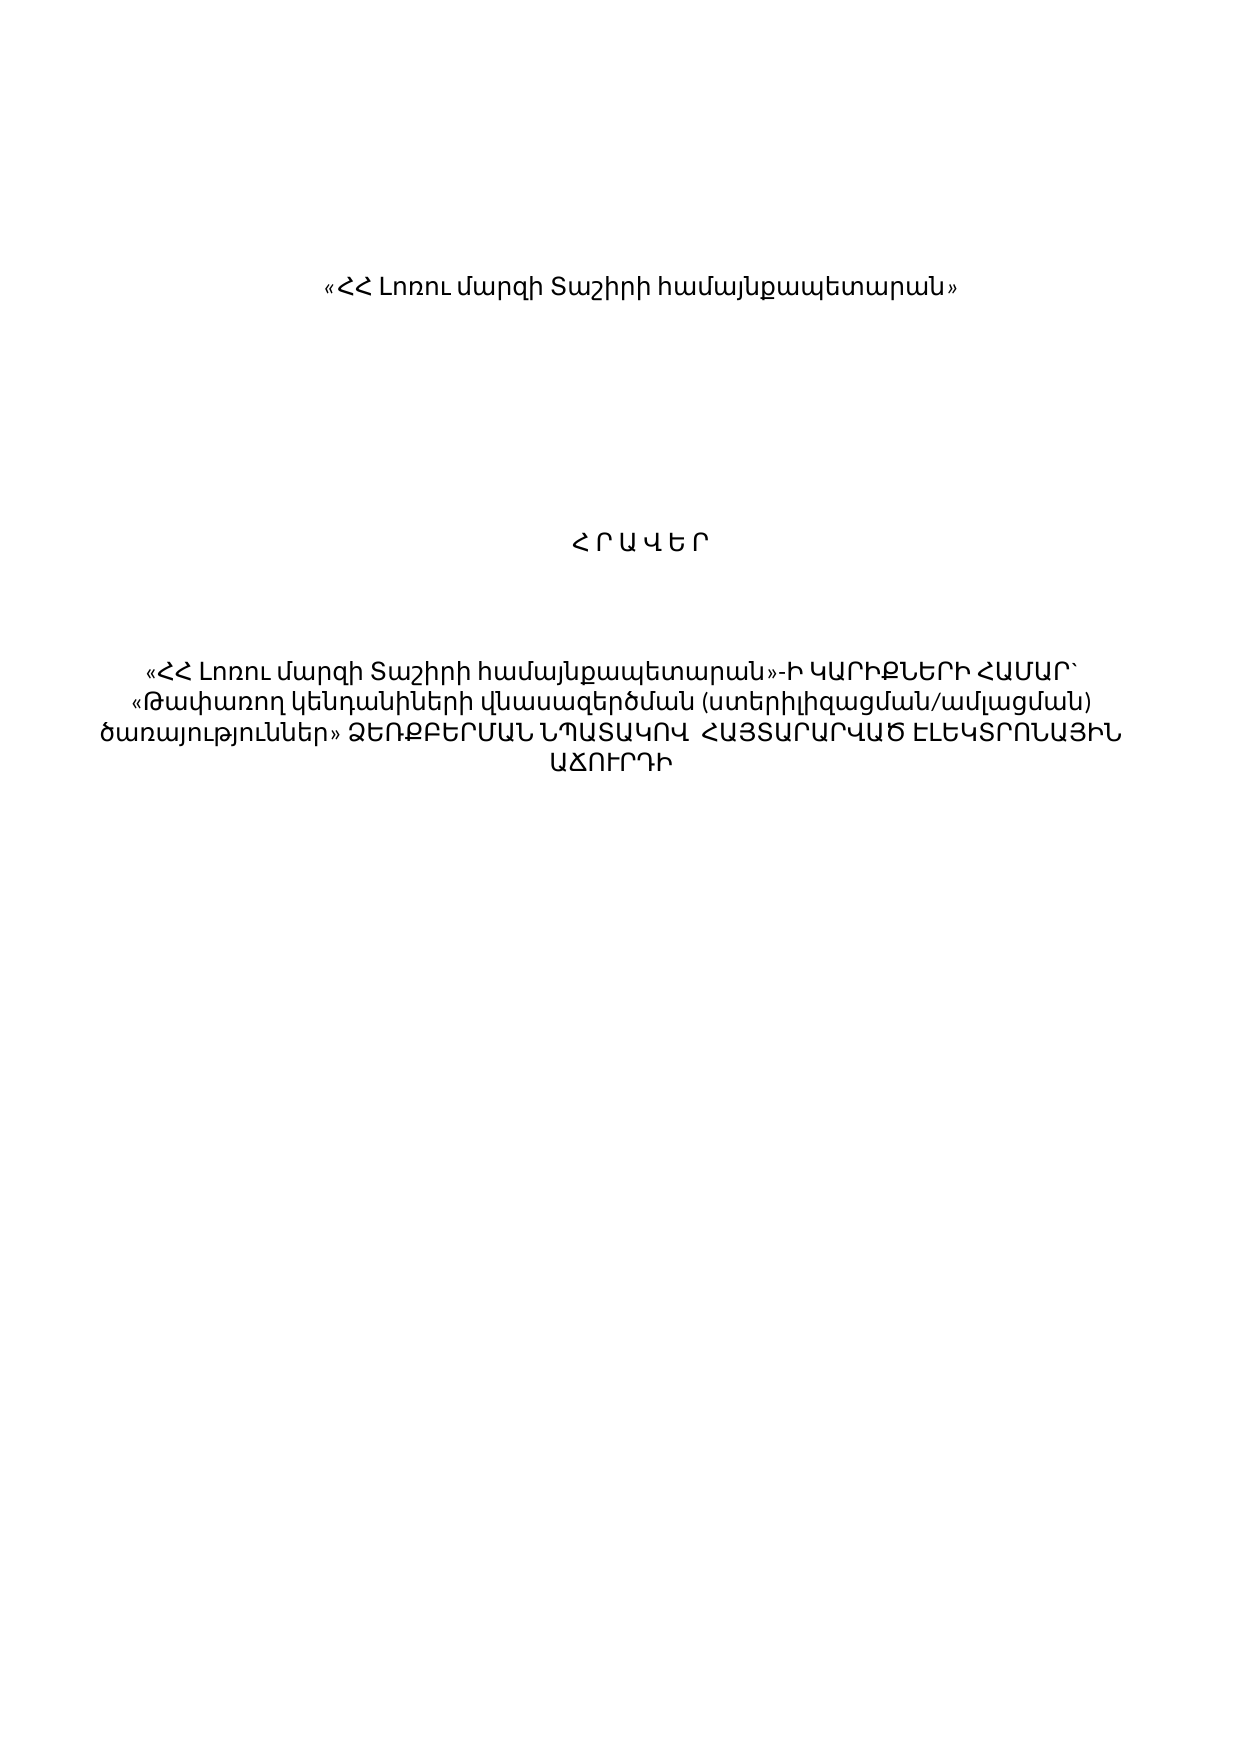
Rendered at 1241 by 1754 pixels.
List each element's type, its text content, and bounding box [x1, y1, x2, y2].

text Հ Ր Ա Վ Ե Ր [69, 527, 1152, 557]
text « ՀՀ Լոռու մարզի Տաշիրի համայնքապետարան» [69, 271, 1152, 301]
text «ՀՀ Լոռու մարզի Տաշիրի համայնքապետարան»-Ի ԿԱՐԻՔՆԵՐԻ ՀԱՄԱՐ` «Թափառող կենդանիների վնասազերծման (ստերիլիզացման/ամլացման) ծառայություններ» ՁԵՌՔԲԵՐՄԱՆ ՆՊԱՏԱԿՈՎ ՀԱՅՏԱՐԱՐՎԱԾ ԷԼԵԿՏՐՈՆԱՅԻՆ ԱՃՈՒՐԴԻ [69, 656, 1152, 778]
